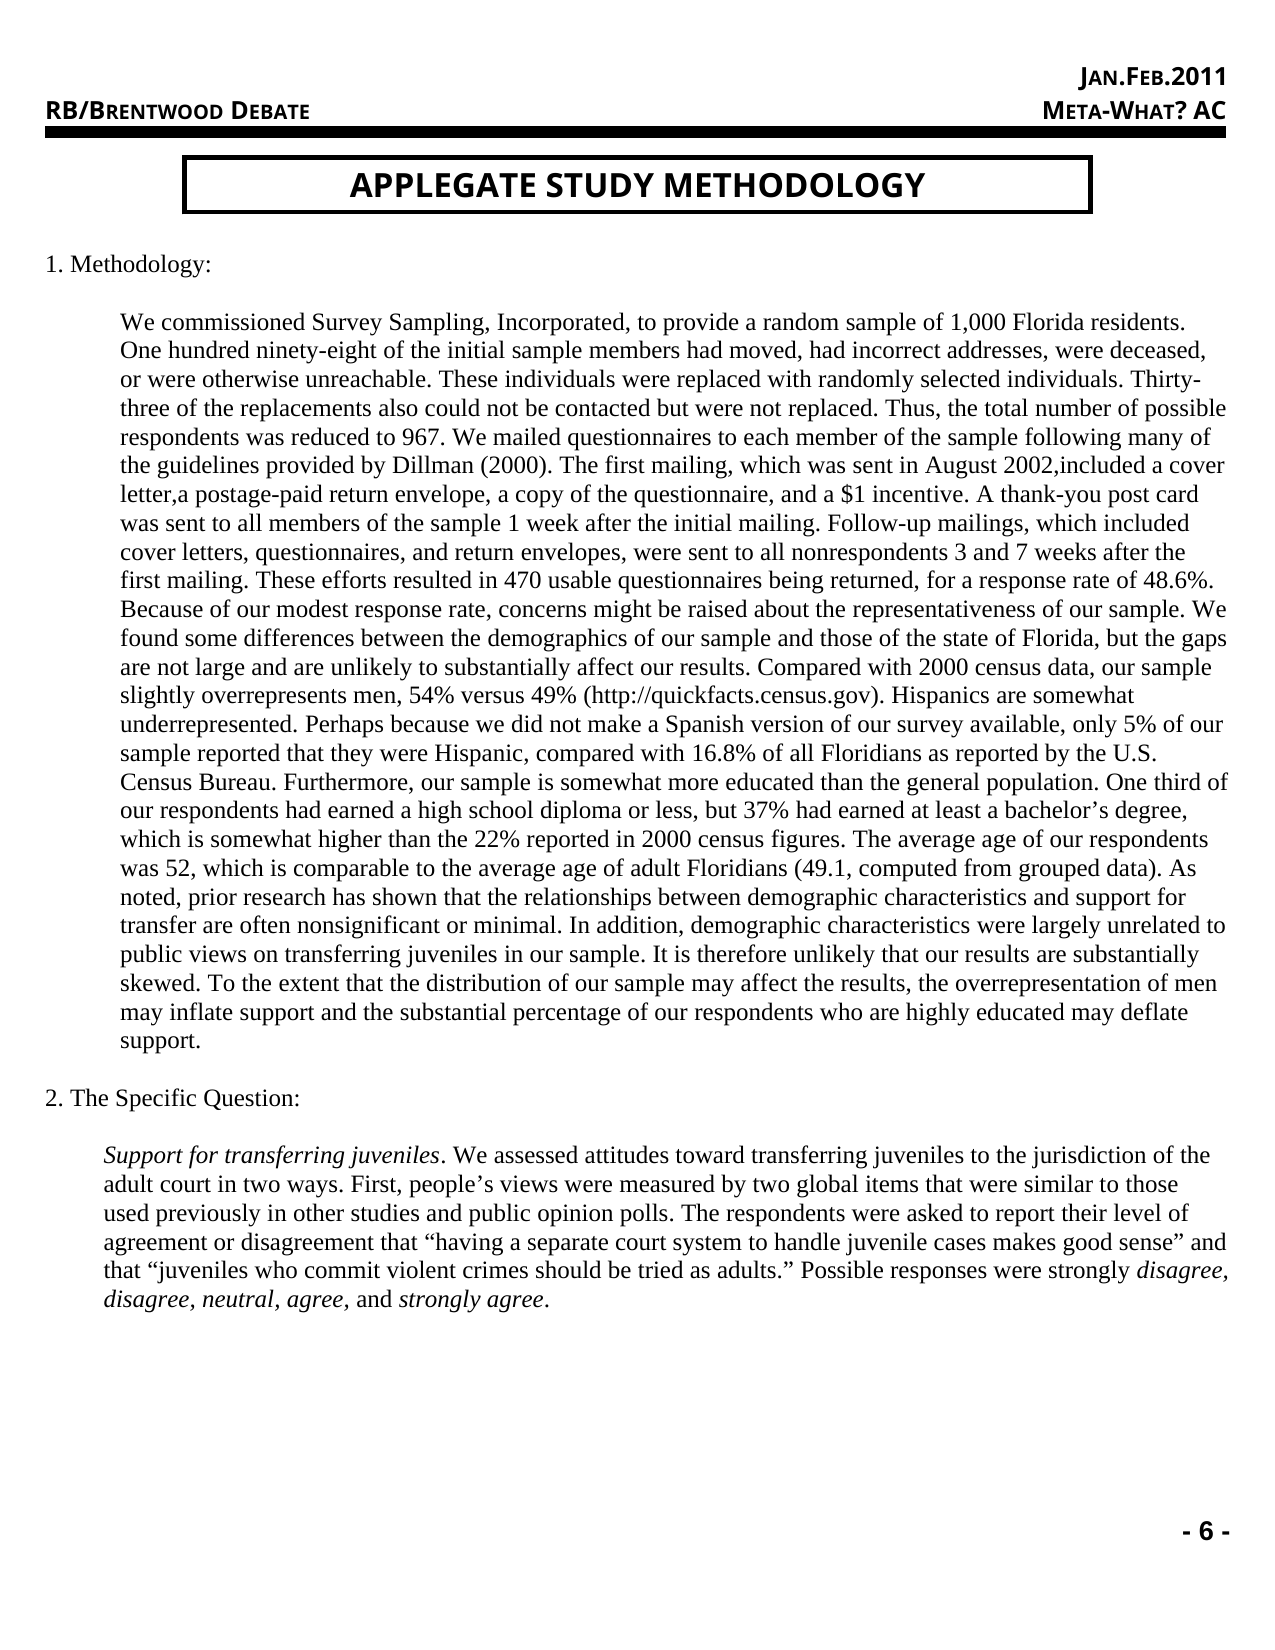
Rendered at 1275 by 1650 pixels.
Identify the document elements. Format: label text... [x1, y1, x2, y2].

text Support for transferring juveniles. We assessed attitudes toward transferring juveniles to the jurisdiction of the adult court in two ways. First, people’s views were measured by two global items that were similar to those used previously in other studies and public opinion polls. The respondents were asked to report their level of agreement or disagreement that “having a separate court system to handle juvenile cases makes good sense” and that “juveniles who commit violent crimes should be tried as adults.” Possible responses were strongly disagree, disagree, neutral, agree, and strongly agree. [103, 1141, 1230, 1313]
text 1. Methodology: [45, 249, 1230, 278]
title Applegate study methodology [187, 160, 1088, 210]
text 2. The Specific Question: [45, 1083, 1230, 1112]
text We commissioned Survey Sampling, Incorporated, to provide a random sample of 1,000 Florida residents. One hundred ninety-eight of the initial sample members had moved, had incorrect addresses, were deceased, or were otherwise unreachable. These individuals were replaced with randomly selected individuals. Thirty-three of the replacements also could not be contacted but were not replaced. Thus, the total number of possible respondents was reduced to 967. We mailed questionnaires to each member of the sample following many of the guidelines provided by Dillman (2000). The first mailing, which was sent in August 2002,included a cover letter,a postage-paid return envelope, a copy of the questionnaire, and a $1 incentive. A thank-you post card was sent to all members of the sample 1 week after the initial mailing. Follow-up mailings, which included cover letters, questionnaires, and return envelopes, were sent to all nonrespondents 3 and 7 weeks after the first mailing. These efforts resulted in 470 usable questionnaires being returned, for a response rate of 48.6%. Because of our modest response rate, concerns might be raised about the representativeness of our sample. We found some differences between the demographics of our sample and those of the state of Florida, but the gaps are not large and are unlikely to substantially affect our results. Compared with 2000 census data, our sample slightly overrepresents men, 54% versus 49% (http://quickfacts.census.gov). Hispanics are somewhat underrepresented. Perhaps because we did not make a Spanish version of our survey available, only 5% of our sample reported that they were Hispanic, compared with 16.8% of all Floridians as reported by the U.S. Census Bureau. Furthermore, our sample is somewhat more educated than the general population. One third of our respondents had earned a high school diploma or less, but 37% had earned at least a bachelor’s degree, which is somewhat higher than the 22% reported in 2000 census figures. The average age of our respondents was 52, which is comparable to the average age of adult Floridians (49.1, computed from grouped data). As noted, prior research has shown that the relationships between demographic characteristics and support for transfer are often nonsignificant or minimal. In addition, demographic characteristics were largely unrelated to public views on transferring juveniles in our sample. It is therefore unlikely that our results are substantially skewed. To the extent that the distribution of our sample may affect the results, the overrepresentation of men may inflate support and the substantial percentage of our respondents who are highly educated may deflate support. [120, 307, 1230, 1054]
